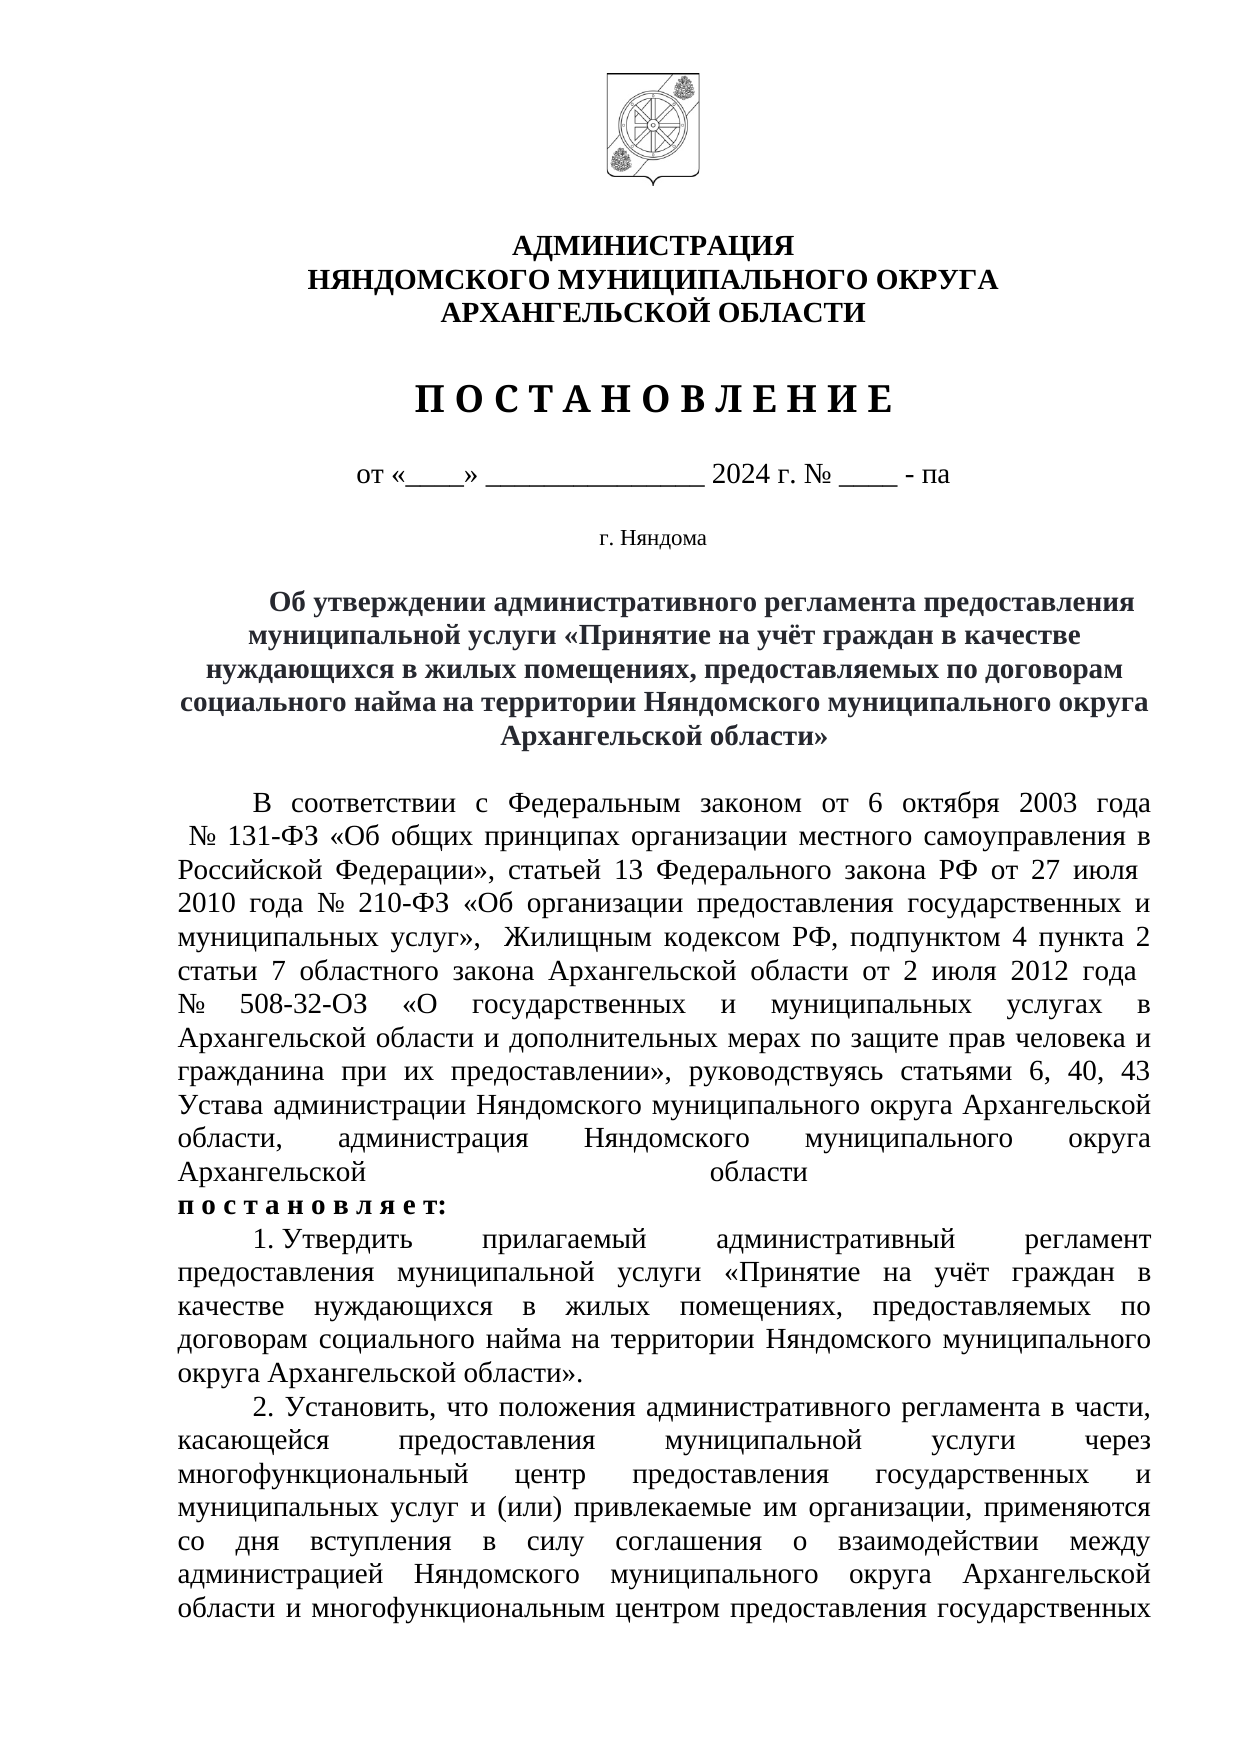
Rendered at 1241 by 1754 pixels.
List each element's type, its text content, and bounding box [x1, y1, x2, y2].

picture [606, 73, 700, 186]
text В соответствии с Федеральным законом от 6 октября 2003 года № 131-ФЗ «Об общих принципах организации местного самоуправления в Российской Федерации», статьей 13 Федерального закона РФ от 27 июля 2010 года № 210-ФЗ «Об организации предоставления государственных и муниципальных услуг», Жилищным кодексом РФ, подпунктом 4 пункта 2 статьи 7 областного закона Архангельской области от 2 июля 2012 года № 508-32-ОЗ «О государственных и муниципальных услугах в Архангельской области и дополнительных мерах по защите прав человека и гражданина при их предоставлении», руководствуясь статьями 6, 40, 43 Устава администрации Няндомского муниципального округа Архангельской области, администрация Няндомского муниципального округа Архангельской области п о с т а н о в л я е т: [177, 785, 1152, 1221]
text 1. Утвердить прилагаемый административный регламент предоставления муниципальной услуги «Принятие на учёт граждан в качестве нуждающихся в жилых помещениях, предоставляемых по договорам социального найма на территории Няндомского муниципального округа Архангельской области». [177, 1221, 1152, 1389]
text Об утверждении административного регламента предоставления муниципальной услуги «Принятие на учёт граждан в качестве нуждающихся в жилых помещениях, предоставляемых по договорам социального найма на территории Няндомского муниципального округа Архангельской области» [177, 118, 1152, 751]
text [177, 1389, 1152, 1623]
